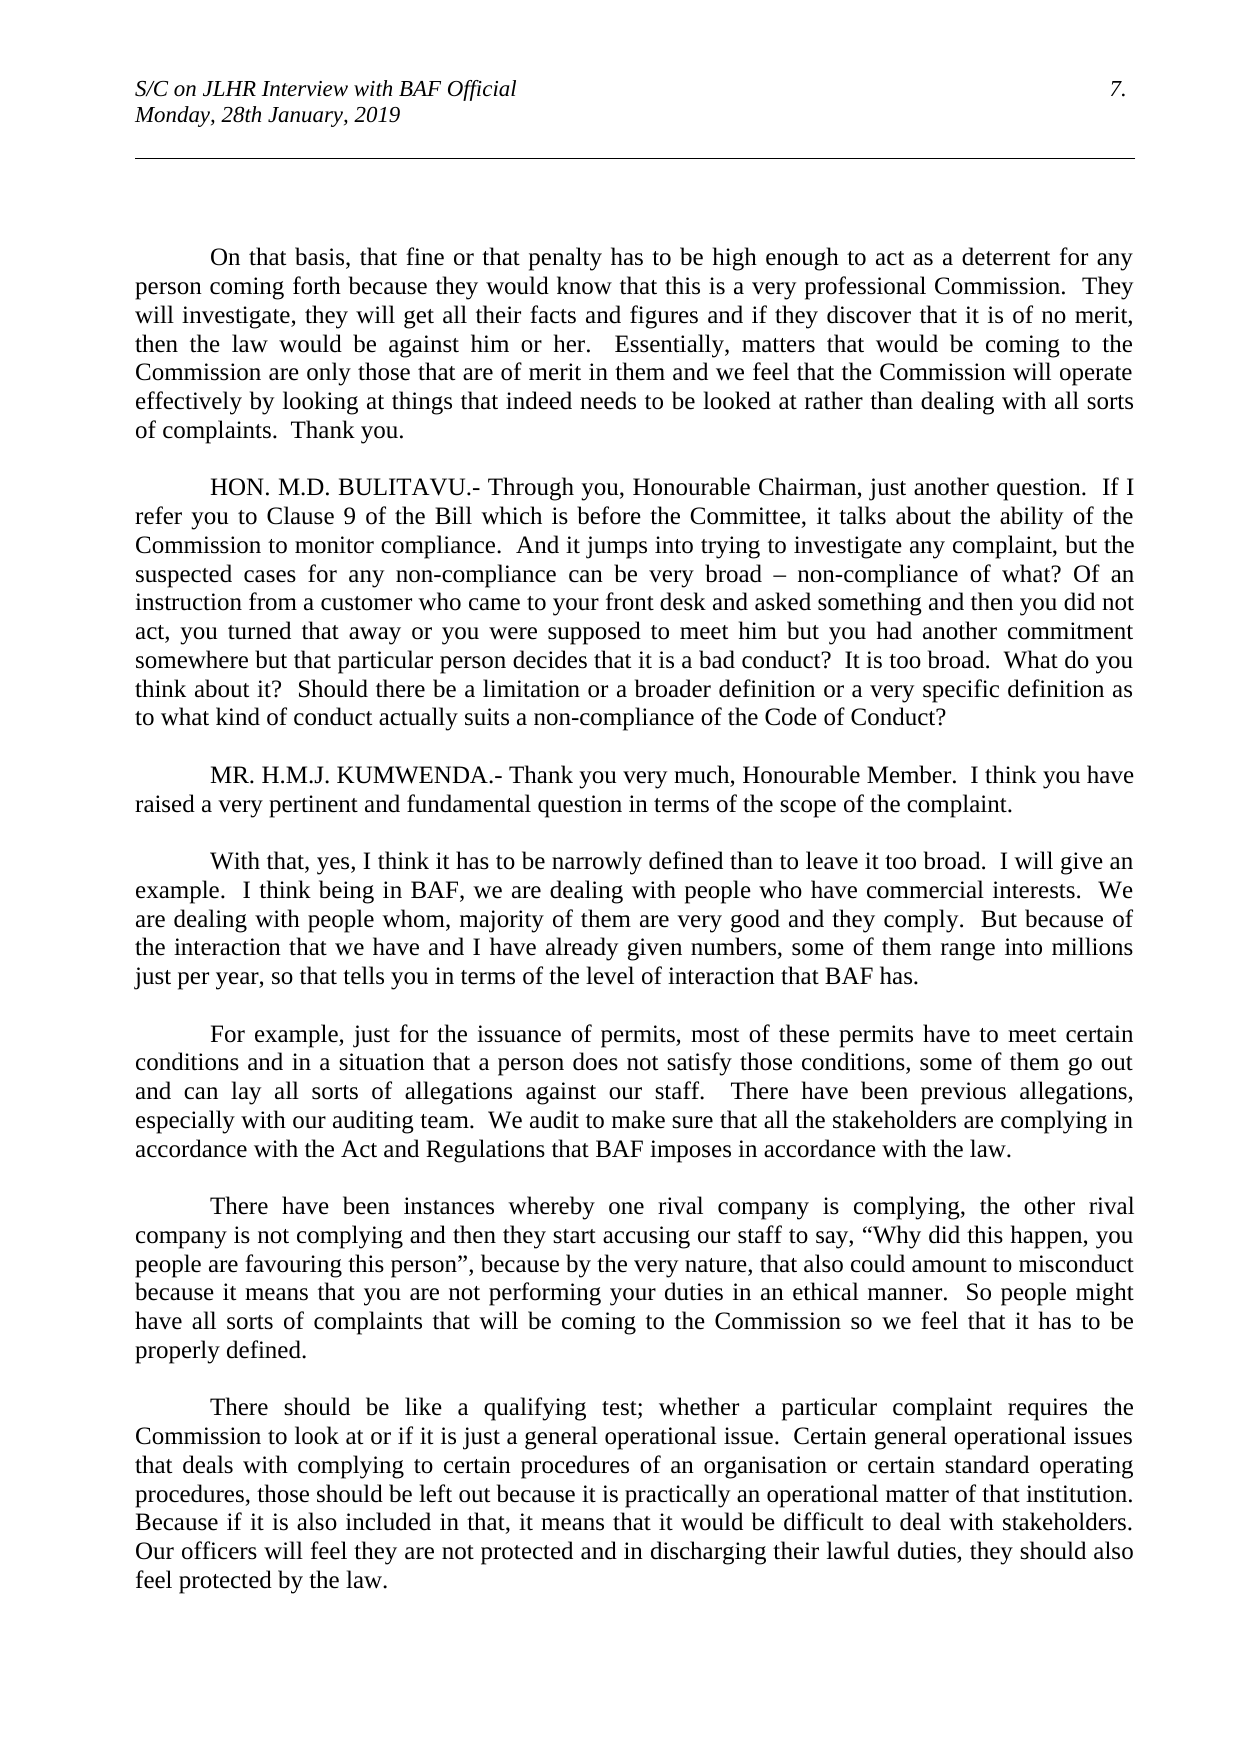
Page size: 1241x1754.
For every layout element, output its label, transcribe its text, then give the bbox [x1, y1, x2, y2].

text There have been instances whereby one rival company is complying, the other rival company is not complying and then they start accusing our staff to say, “Why did this happen, you people are favouring this person”, because by the very nature, that also could amount to misconduct because it means that you are not performing your duties in an ethical manner. So people might have all sorts of complaints that will be coming to the Commission so we feel that it has to be properly defined. [135, 1191, 1135, 1364]
text On that basis, that fine or that penalty has to be high enough to act as a deterrent for any person coming forth because they would know that this is a very professional Commission. They will investigate, they will get all their facts and figures and if they discover that it is of no merit, then the law would be against him or her. Essentially, matters that would be coming to the Commission are only those that are of merit in them and we feel that the Commission will operate effectively by looking at things that indeed needs to be looked at rather than dealing with all sorts of complaints. Thank you. [135, 242, 1135, 444]
text MR. H.M.J. KUMWENDA.- Thank you very much, Honourable Member. I think you have raised a very pertinent and fundamental question in terms of the scope of the complaint. [135, 760, 1135, 817]
text With that, yes, I think it has to be narrowly defined than to leave it too broad. I will give an example. I think being in BAF, we are dealing with people who have commercial interests. We are dealing with people whom, majority of them are very good and they comply. But because of the interaction that we have and I have already given numbers, some of them range into millions just per year, so that tells you in terms of the level of interaction that BAF has. [135, 846, 1135, 990]
text For example, just for the issuance of permits, most of these permits have to meet certain conditions and in a situation that a person does not satisfy those conditions, some of them go out and can lay all sorts of allegations against our staff. There have been previous allegations, especially with our auditing team. We audit to make sure that all the stakeholders are complying in accordance with the Act and Regulations that BAF imposes in accordance with the law. [135, 1019, 1135, 1162]
text HON. M.D. BULITAVU.- Through you, Honourable Chairman, just another question. If I refer you to Clause 9 of the Bill which is before the Committee, it talks about the ability of the Commission to monitor compliance. And it jumps into trying to investigate any complaint, but the suspected cases for any non-compliance can be very broad – non-compliance of what? Of an instruction from a customer who came to your front desk and asked something and then you did not act, you turned that away or you were supposed to meet him but you had another commitment somewhere but that particular person decides that it is a bad conduct? It is too broad. What do you think about it? Should there be a limitation or a broader definition or a very specific definition as to what kind of conduct actually suits a non-compliance of the Code of Conduct? [135, 472, 1135, 731]
text There should be like a qualifying test; whether a particular complaint requires the Commission to look at or if it is just a general operational issue. Certain general operational issues that deals with complying to certain procedures of an organisation or certain standard operating procedures, those should be left out because it is practically an operational matter of that institution. Because if it is also included in that, it means that it would be difficult to deal with stakeholders. Our officers will feel they are not protected and in discharging their lawful duties, they should also feel protected by the law. [135, 1392, 1135, 1594]
